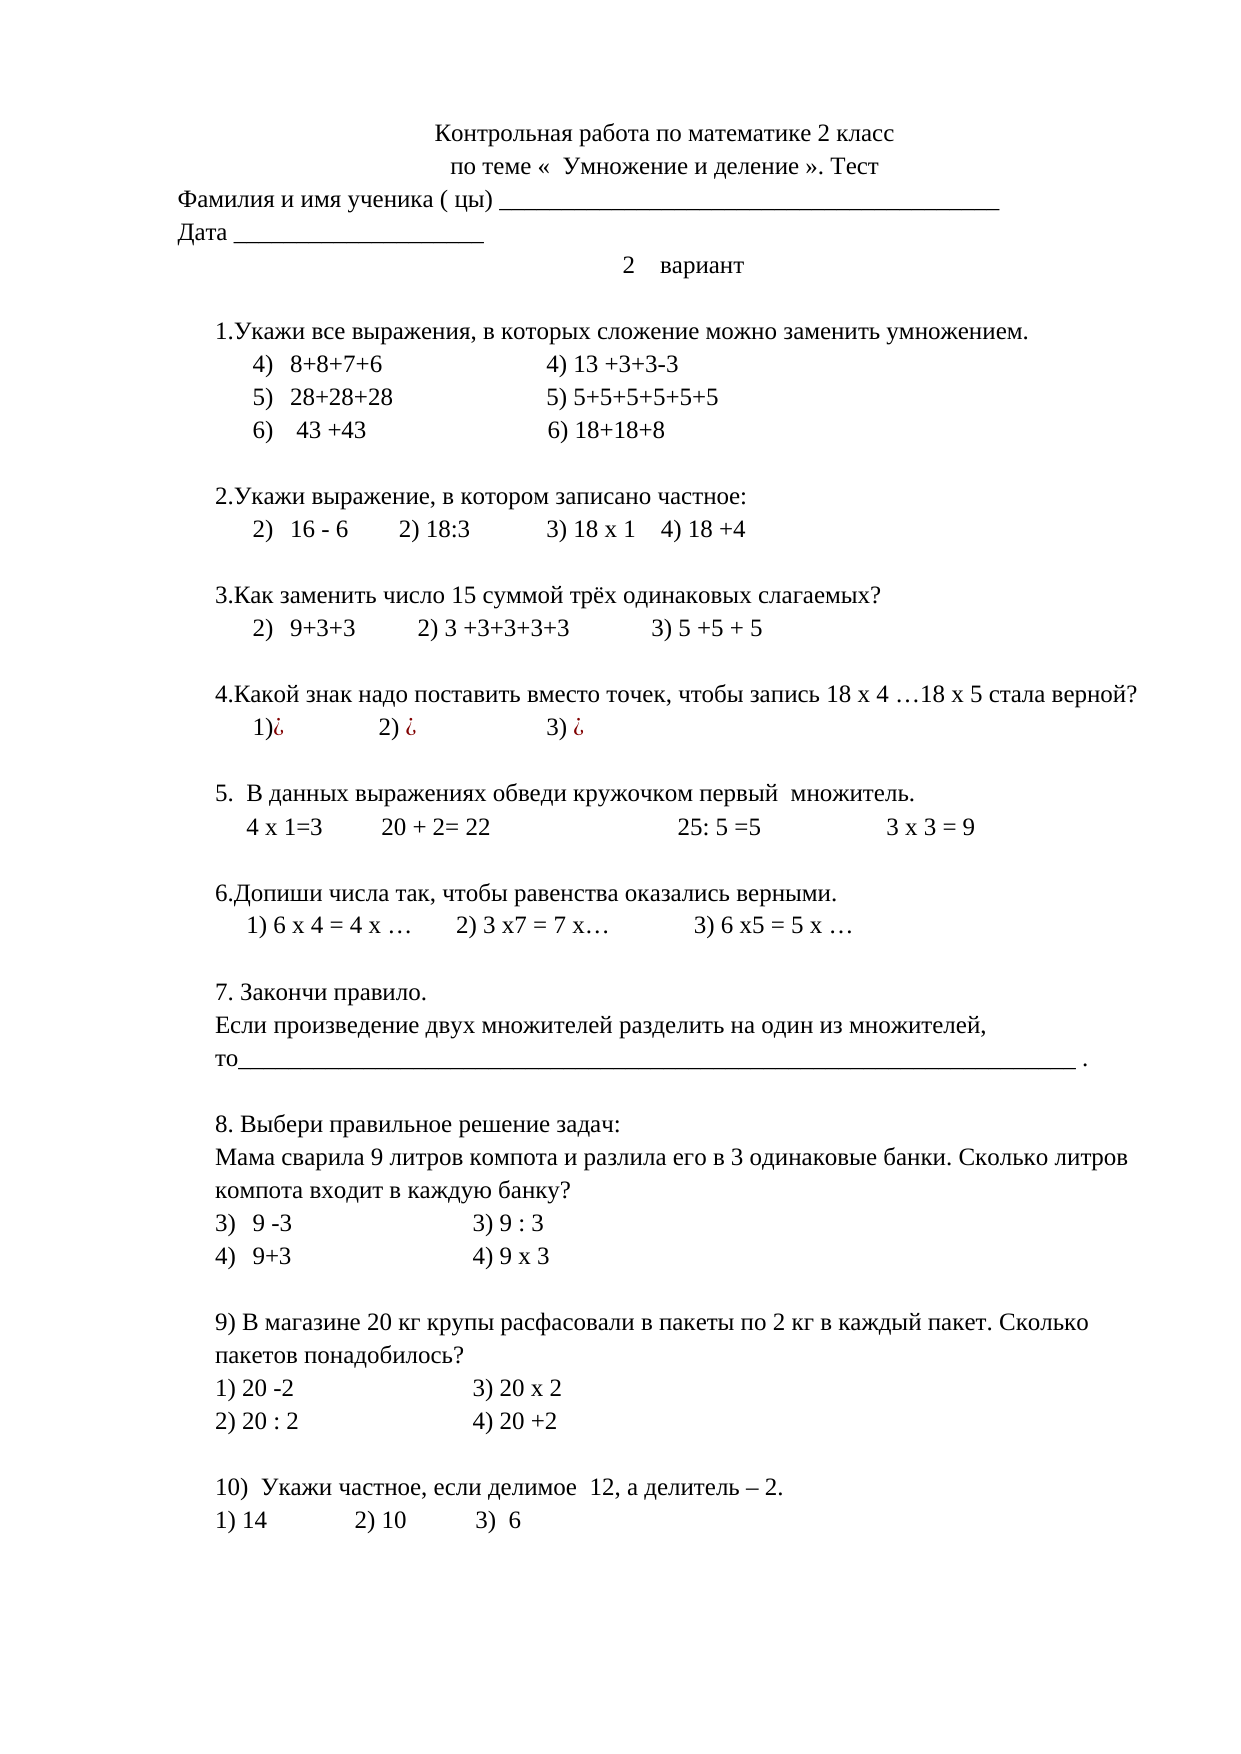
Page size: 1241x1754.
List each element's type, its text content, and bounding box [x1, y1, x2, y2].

list 9+3+3 2) 3 +3+3+3+3 3) 5 +5 + 5 [252, 613, 1152, 642]
text Мама сварила 9 литров компота и разлила его в 3 одинаковые банки. Сколько литров компота входит в каждую банку? [215, 1142, 1152, 1203]
text 6.Допиши числа так, чтобы равенства оказались верными. [215, 878, 1152, 906]
text 1) 14 2) 10 3) 6 [215, 1505, 1152, 1534]
text 5. В данных выражениях обведи кружочком первый множитель. [177, 778, 1152, 807]
text 3.Как заменить число 15 суммой трёх одинаковых слагаемых? [215, 580, 1152, 609]
text 4.Какой знак надо поставить вместо точек, чтобы запись 18 х 4 …18 х 5 стала верной? [215, 679, 1152, 708]
text 9) В магазине 20 кг крупы расфасовали в пакеты по 2 кг в каждый пакет. Сколько пакетов понадобилось? [215, 1307, 1152, 1369]
list вариант [215, 250, 1152, 279]
list 9+3 4) 9 х 3 [215, 1241, 1152, 1269]
list 28+28+28 5) 5+5+5+5+5+5 [252, 382, 1152, 411]
list 9 -3 3) 9 : 3 [215, 1208, 1152, 1237]
text Фамилия и имя ученика ( цы) ________________________________________ [177, 184, 1152, 213]
text 4 х 1=3 20 + 2= 22 25: 5 =5 3 х 3 = 9 [215, 812, 1152, 840]
list 8+8+7+6 4) 13 +3+3-3 [252, 349, 1152, 378]
text Дата ____________________ [177, 217, 1152, 246]
text 2) 20 : 2 4) 20 +2 [215, 1406, 1152, 1435]
text 7. Закончи правило. [215, 977, 1152, 1005]
text Если произведение двух множителей разделить на один из множителей, то___________________________________________________________________ . [215, 1010, 1152, 1071]
text Контрольная работа по математике 2 класс [177, 118, 1152, 147]
text 1.Укажи все выражения, в которых сложение можно заменить умножением. [215, 316, 1152, 345]
text 8. Выбери правильное решение задач: [215, 1109, 1152, 1137]
list 43 +43 6) 18+18+8 [252, 415, 1152, 444]
text 1) 6 х 4 = 4 х … 2) 3 х7 = 7 х… 3) 6 х5 = 5 х … [215, 911, 1152, 939]
text 1) 20 -2 3) 20 х 2 [215, 1373, 1152, 1402]
text 10) Укажи частное, если делимое 12, а делитель – 2. [215, 1472, 1152, 1501]
text 2.Укажи выражение, в котором записано частное: [215, 481, 1152, 510]
list 16 - 6 2) 18:3 3) 18 х 1 4) 18 +4 [252, 514, 1152, 543]
text по теме « Умножение и деление ». Тест [177, 151, 1152, 180]
list 1) 2) 3) [252, 712, 1152, 741]
